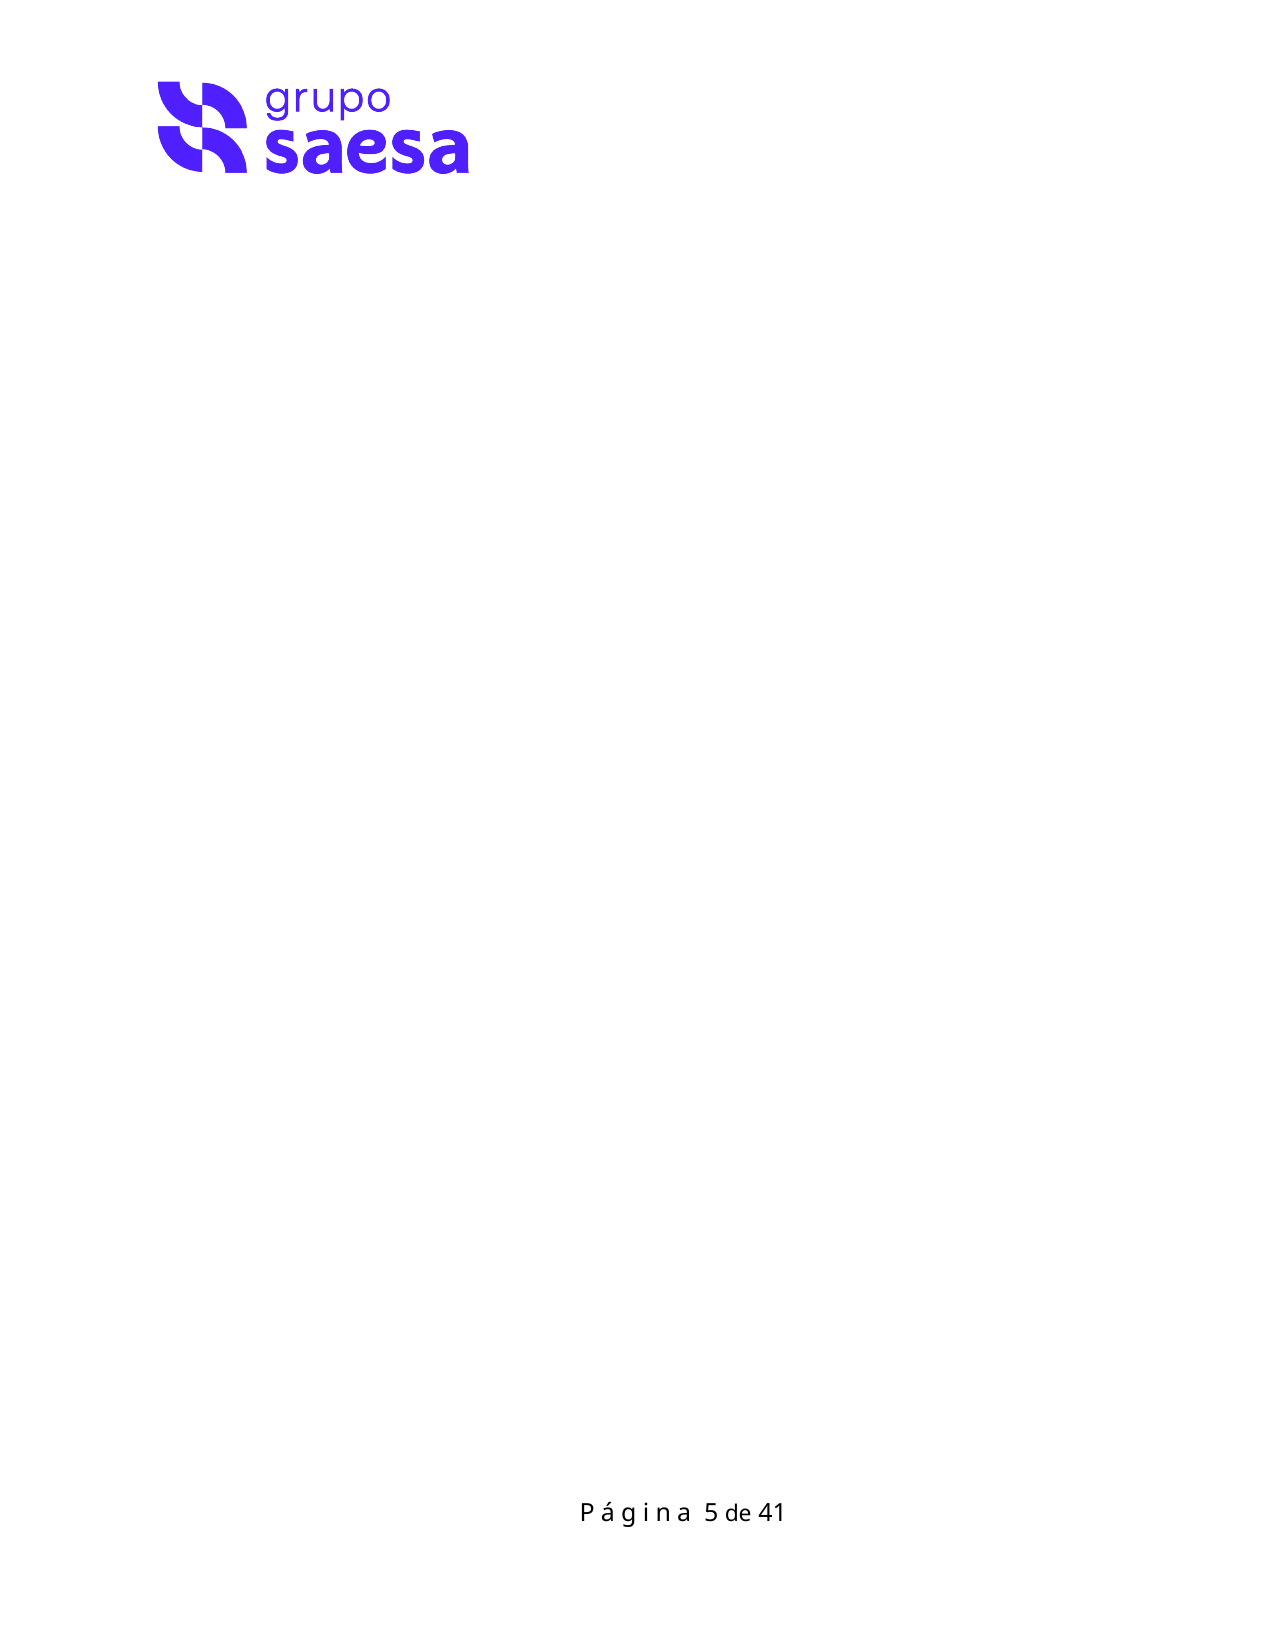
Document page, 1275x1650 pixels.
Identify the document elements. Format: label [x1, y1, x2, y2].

picture [147, 73, 478, 177]
